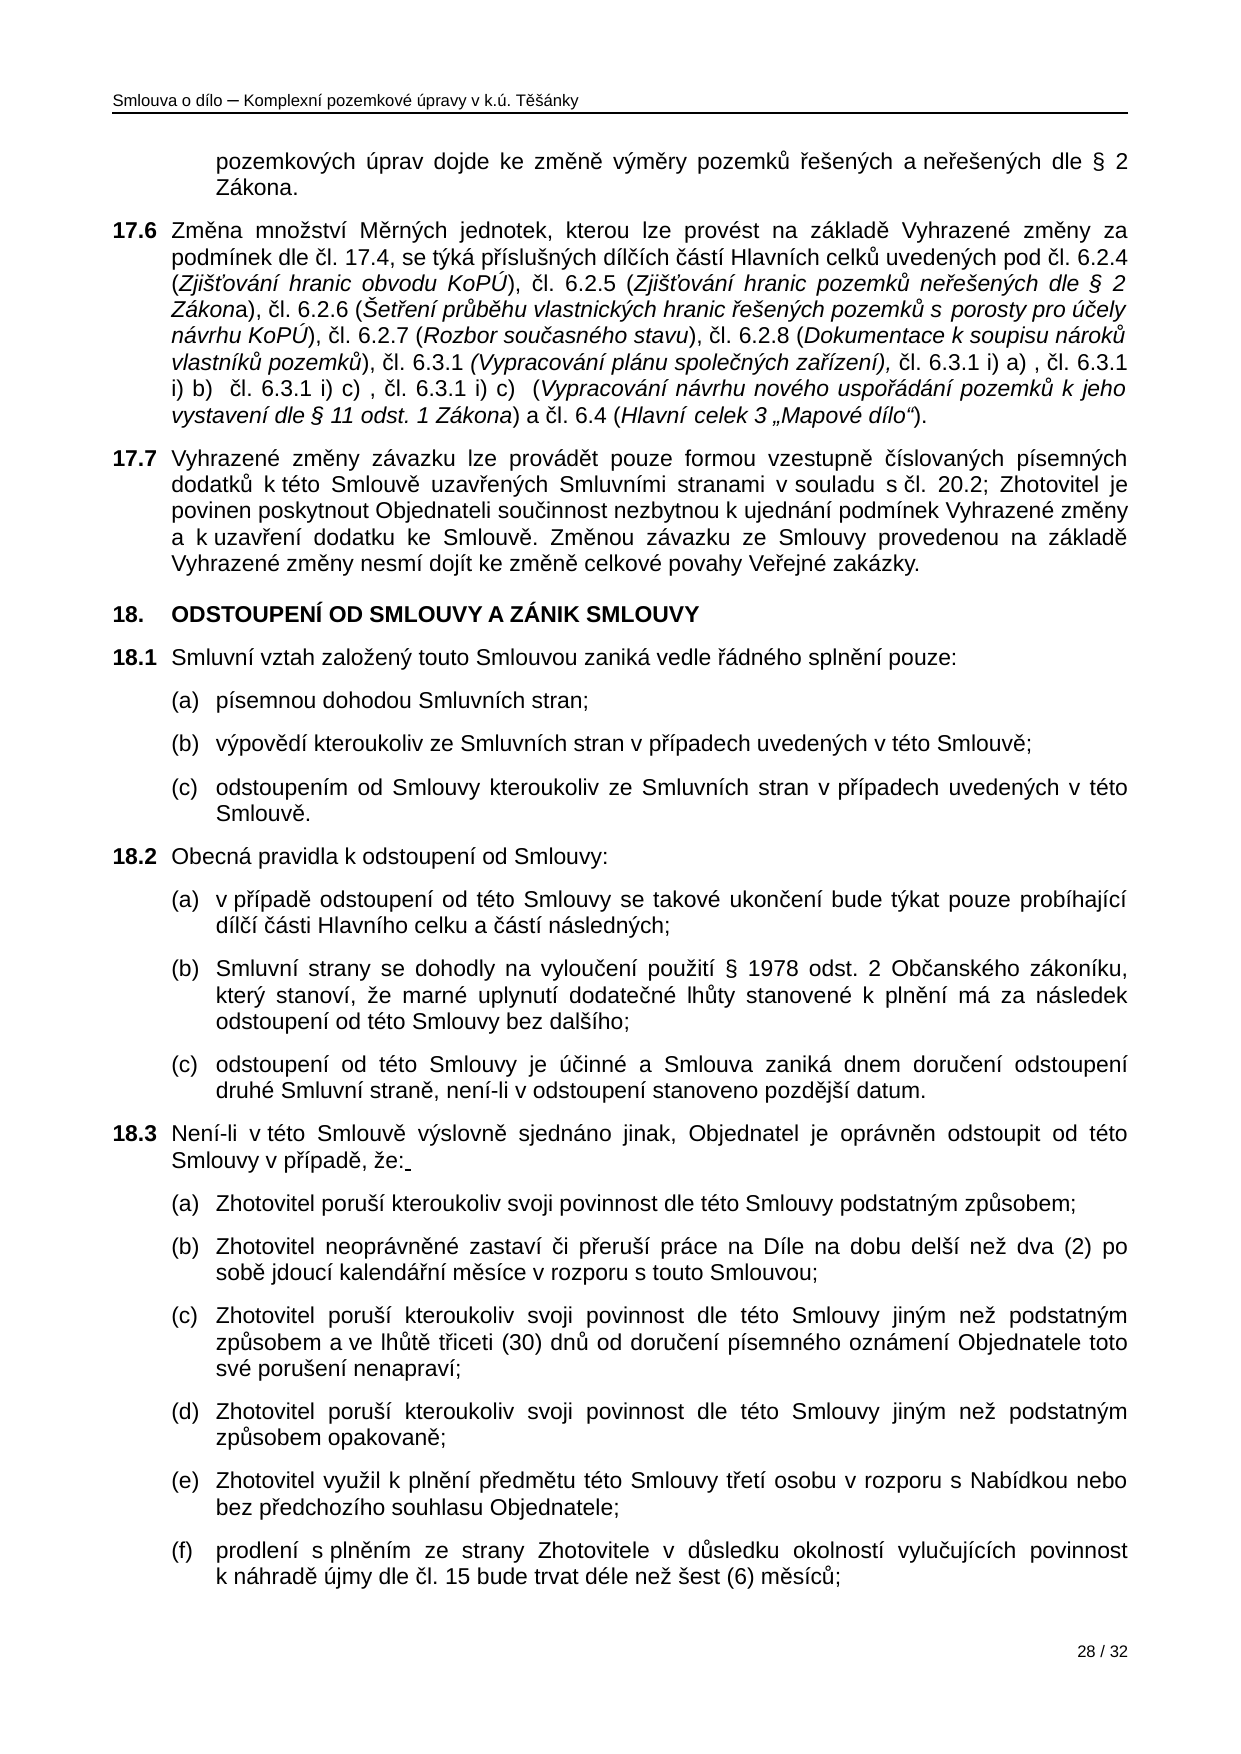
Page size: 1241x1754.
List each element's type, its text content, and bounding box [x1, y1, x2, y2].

text Zhotovitel využil k plnění předmětu této Smlouvy třetí osobu v rozporu s Nabídkou nebo bez předchozího souhlasu Objednatele; [171, 1467, 1128, 1520]
text Smluvní strany se dohodly na vyloučení použití § 1978 odst. 2 Občanského zákoníku, který stanoví, že marné uplynutí dodatečné lhůty stanovené k plnění má za následek odstoupení od této Smlouvy bez dalšího; [171, 955, 1128, 1034]
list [171, 148, 1128, 200]
text Vyhrazené změny závazku lze provádět pouze formou vzestupně číslovaných písemných dodatků k této Smlouvě uzavřených Smluvními stranami v souladu s čl. 20.2; Zhotovitel je povinen poskytnout Objednateli součinnost nezbytnou k ujednání podmínek Vyhrazené změny a k uzavření dodatku ke Smlouvě. Změnou závazku ze Smlouvy provedenou na základě Vyhrazené změny nesmí dojít ke změně celkové povahy Veřejné zakázky. [112, 444, 1128, 576]
list písemnou dohodou Smluvních stran; [171, 687, 1128, 714]
list Zhotovitel neoprávněné zastaví či přeruší práce na Díle na dobu delší než dva (2) po sobě jdoucí kalendářní měsíce v rozporu s touto Smlouvou; [171, 1233, 1128, 1285]
text Není-li v této Smlouvě výslovně sjednáno jinak, Objednatel je oprávněn odstoupit od této Smlouvy v případě, že: [112, 1120, 1128, 1173]
text Zhotovitel poruší kteroukoliv svoji povinnost dle této Smlouvy jiným než podstatným způsobem a ve lhůtě třiceti (30) dnů od doručení písemného oznámení Objednatele toto své porušení nenapraví; [171, 1302, 1128, 1381]
text odstoupení od této Smlouvy je účinné a Smlouva zaniká dnem doručení odstoupení druhé Smluvní straně, není-li v odstoupení stanoveno pozdější datum. [171, 1051, 1128, 1104]
text Zhotovitel poruší kteroukoliv svoji povinnost dle této Smlouvy jiným než podstatným způsobem opakovaně; [171, 1398, 1128, 1451]
text výpovědí kteroukoliv ze Smluvních stran v případech uvedených v této Smlouvě; [171, 730, 1128, 757]
text prodlení s plněním ze strany Zhotovitele v důsledku okolností vylučujících povinnost k náhradě újmy dle čl. 15 bude trvat déle než šest (6) měsíců; [171, 1537, 1128, 1589]
text odstoupením od Smlouvy kteroukoliv ze Smluvních stran v případech uvedených v této Smlouvě. [171, 773, 1128, 826]
text Změna množství Měrných jednotek, kterou lze provést na základě Vyhrazené změny za podmínek dle čl. 17.4, se týká příslušných dílčích částí Hlavních celků uvedených pod čl. 6.2.4 (Zjišťování hranic obvodu KoPÚ), čl. 6.2.5 (Zjišťování hranic pozemků neřešených dle § 2 Zákona), čl. 6.2.6 (Šetření průběhu vlastnických hranic řešených pozemků s porosty pro účely návrhu KoPÚ), čl. 6.2.7 (Rozbor současného stavu), čl. 6.2.8 (Dokumentace k soupisu nároků vlastníků pozemků), čl. 6.3.1 (Vypracování plánu společných zařízení), čl. 6.3.1 i) a) , čl. 6.3.1 i) b) čl. 6.3.1 i) c) , čl. 6.3.2 (Vypracování návrhu nového uspořádání pozemků k jeho vystavení dle § 11 odst. 1 Zákona) a čl. 6.4 (Hlavní celek 3 „Mapové dílo“). [112, 217, 1128, 428]
list Zhotovitel poruší kteroukoliv svoji povinnost dle této Smlouvy podstatným způsobem; [171, 1190, 1128, 1216]
text Obecná pravidla k odstoupení od Smlouvy: [112, 843, 1128, 869]
text Smluvní vztah založený touto Smlouvou zaniká vedle řádného splnění pouze: [112, 644, 1128, 671]
list v případě odstoupení od této Smlouvy se takové ukončení bude týkat pouze probíhající dílčí části Hlavního celku a částí následných; [171, 886, 1128, 938]
text ODSTOUPENÍ OD SMLOUVY a zánik smlouvy [112, 601, 1128, 628]
